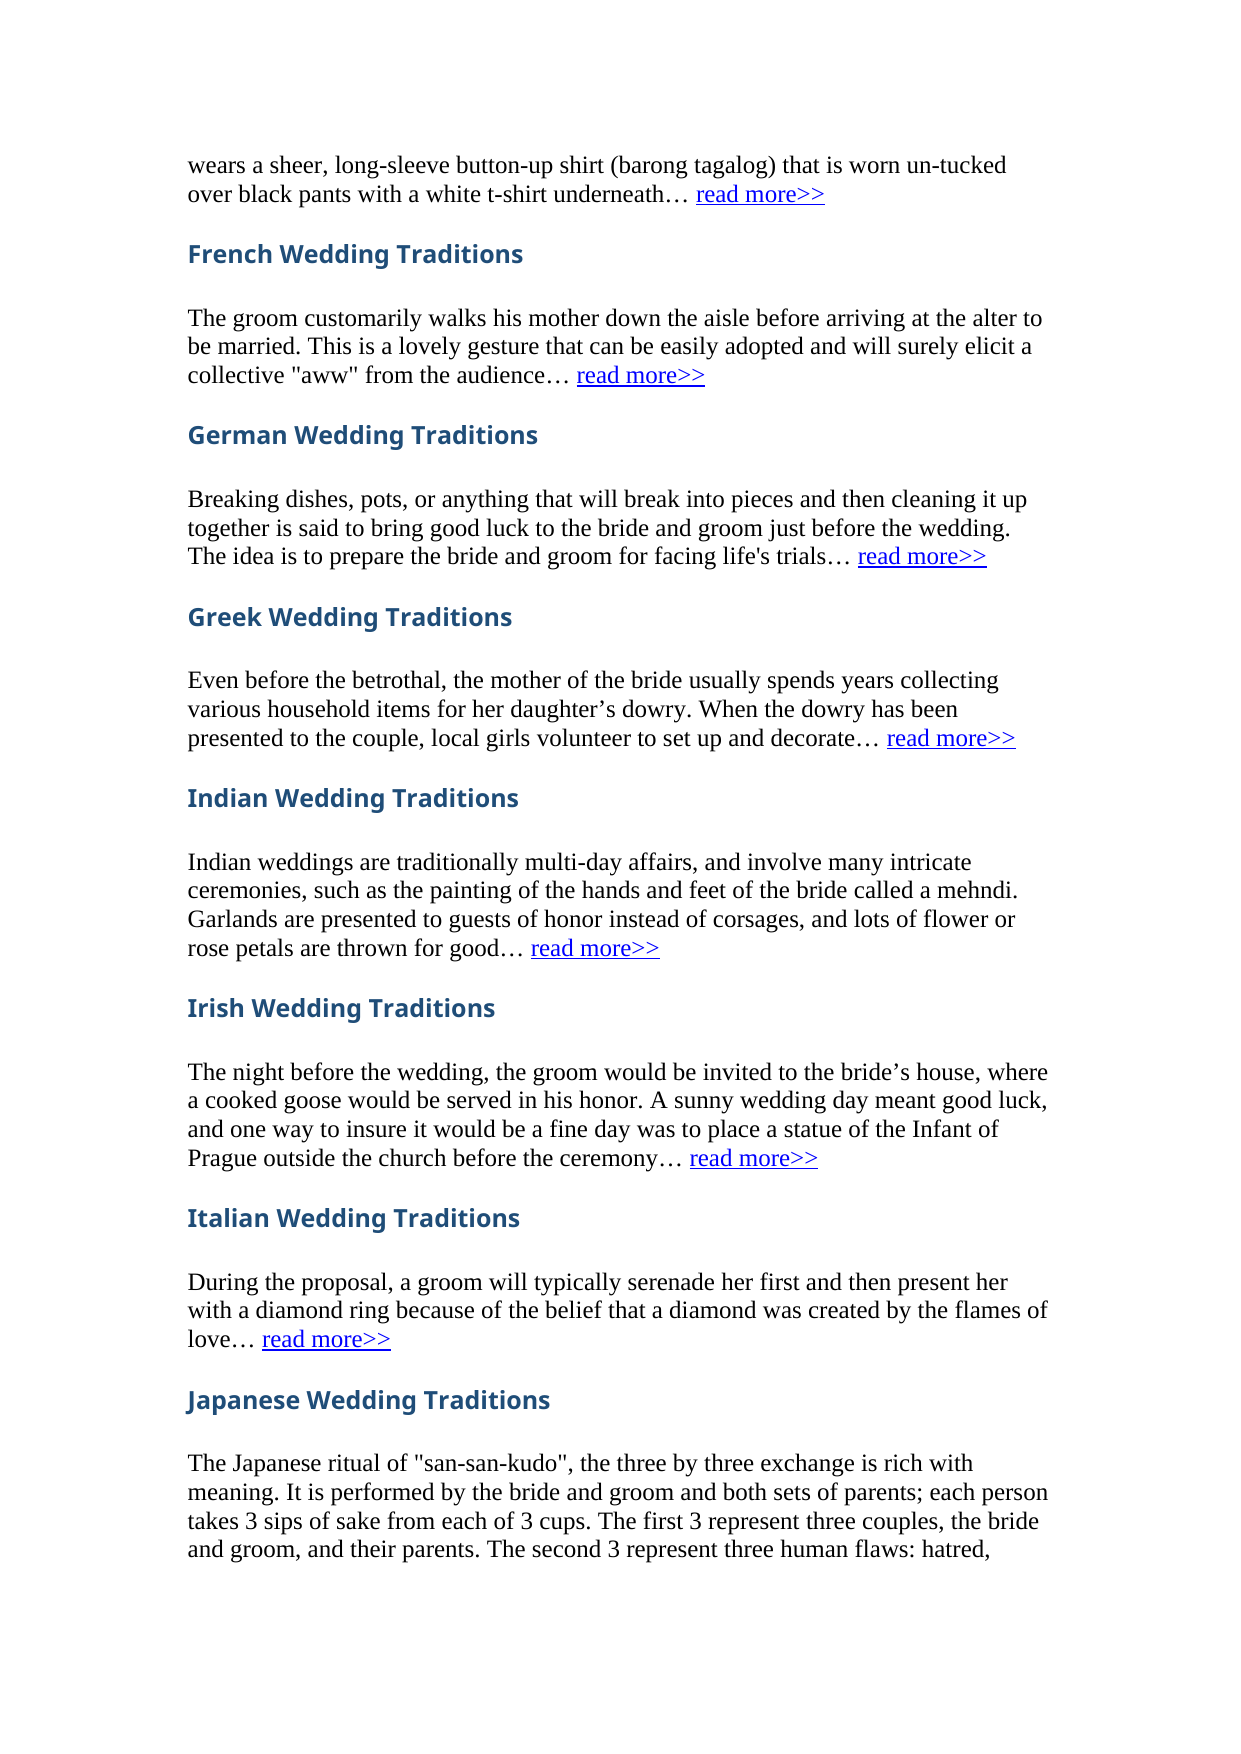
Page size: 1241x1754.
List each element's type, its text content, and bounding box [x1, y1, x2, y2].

subtitle Japanese Wedding Traditions [187, 1382, 1053, 1416]
subtitle Italian Wedding Traditions [187, 1201, 1053, 1235]
subtitle Indian Wedding Traditions [187, 781, 1053, 815]
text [187, 1448, 1053, 1563]
subtitle French Wedding Traditions [187, 237, 1053, 271]
subtitle Greek Wedding Traditions [187, 599, 1053, 633]
text Indian weddings are traditionally multi-day affairs, and involve many intricate ceremonies, such as the painting of the hands and feet of the bride called a mehndi. Garlands are presented to guests of honor instead of corsages, and lots of flower or rose petals are thrown for good… read more>> [187, 847, 1053, 962]
text During the proposal, a groom will typically serenade her first and then present her with a diamond ring because of the belief that a diamond was created by the flames of love… read more>> [187, 1267, 1053, 1353]
text The groom customarily walks his mother down the aisle before arriving at the alter to be married. This is a lovely gesture that can be easily adopted and will surely elicit a collective "aww" from the audience… read more>> [187, 303, 1053, 389]
text Even before the betrothal, the mother of the bride usually spends years collecting various household items for her daughter’s dowry. When the dowry has been presented to the couple, local girls volunteer to set up and decorate… read more>> [187, 665, 1053, 752]
text The night before the wedding, the groom would be invited to the bride’s house, where a cooked goose would be served in his honor. A sunny wedding day meant good luck, and one way to insure it would be a fine day was to place a statue of the Infant of Prague outside the church before the ceremony… read more>> [187, 1057, 1053, 1172]
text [187, 150, 1053, 207]
subtitle Irish Wedding Traditions [187, 991, 1053, 1025]
subtitle German Wedding Traditions [187, 418, 1053, 452]
text Breaking dishes, pots, or anything that will break into pieces and then cleaning it up together is said to bring good luck to the bride and groom just before the wedding. The idea is to prepare the bride and groom for facing life's trials… read more>> [187, 484, 1053, 570]
